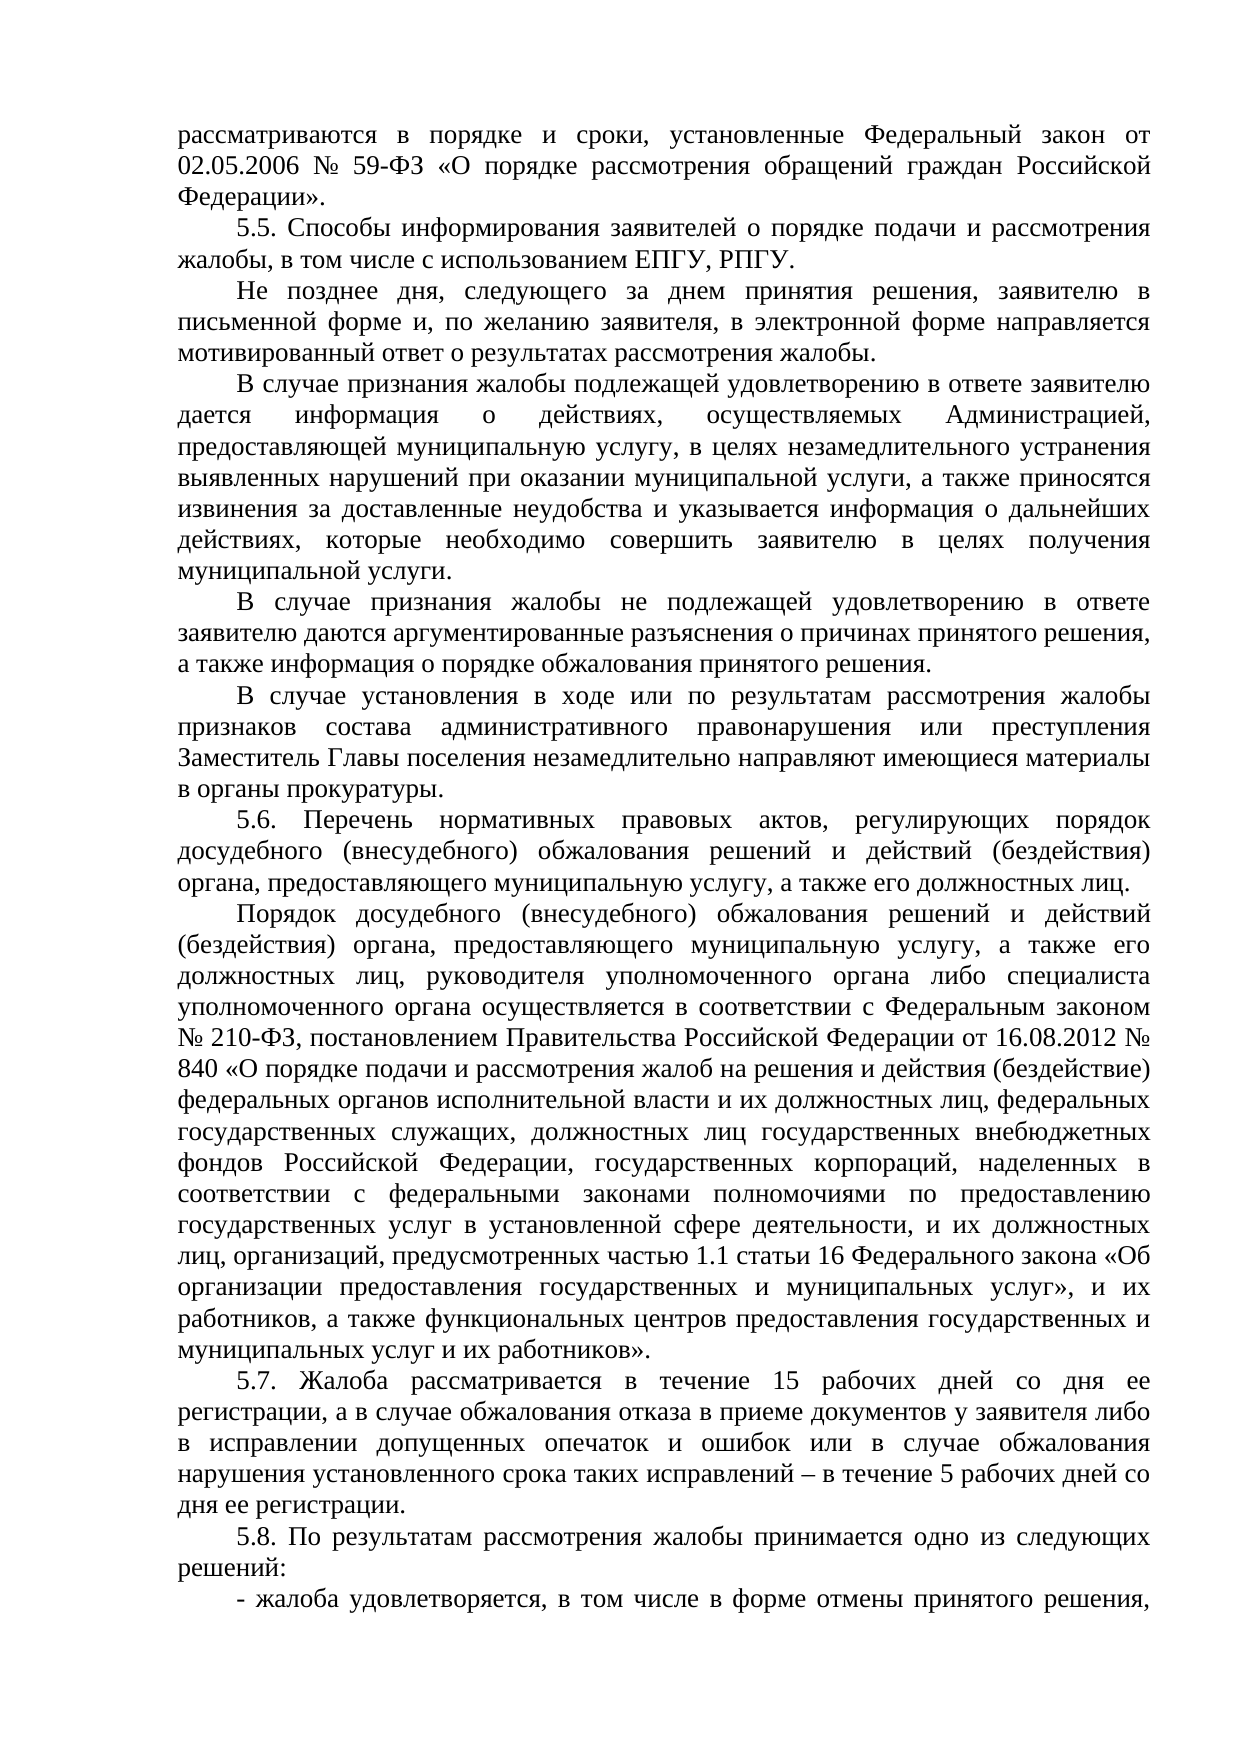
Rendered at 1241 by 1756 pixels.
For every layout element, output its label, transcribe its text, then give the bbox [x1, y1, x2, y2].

text 5.6. Перечень нормативных правовых актов, регулирующих порядок досудебного (внесудебного) обжалования решений и действий (бездействия) органа, предоставляющего муниципальную услугу, а также его должностных лиц. [177, 803, 1152, 897]
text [177, 1582, 1152, 1613]
text Порядок досудебного (внесудебного) обжалования решений и действий (бездействия) органа, предоставляющего муниципальную услугу, а также его должностных лиц, руководителя уполномоченного органа либо специалиста уполномоченного органа осуществляется в соответствии с Федеральным законом № 210-ФЗ, постановлением Правительства Российской Федерации от 16.08.2012 № 840 «О порядке подачи и рассмотрения жалоб на решения и действия (бездействие) федеральных органов исполнительной власти и их должностных лиц, федеральных государственных служащих, должностных лиц государственных внебюджетных фондов Российской Федерации, государственных корпораций, наделенных в соответствии с федеральными законами полномочиями по предоставлению государственных услуг в установленной сфере деятельности, и их должностных лиц, организаций, предусмотренных частью 1.1 статьи 16 Федерального закона «Об организации предоставления государственных и муниципальных услуг», и их работников, а также функциональных центров предоставления государственных и муниципальных услуг и их работников». [177, 897, 1152, 1364]
text В случае признания жалобы не подлежащей удовлетворению в ответе заявителю даются аргументированные разъяснения о причинах принятого решения, а также информация о порядке обжалования принятого решения. [177, 585, 1152, 679]
text В случае установления в ходе или по результатам рассмотрения жалобы признаков состава административного правонарушения или преступления Заместитель Главы поселения незамедлительно направляют имеющиеся материалы в органы прокуратуры. [177, 679, 1152, 803]
text Не позднее дня, следующего за днем принятия решения, заявителю в письменной форме и, по желанию заявителя, в электронной форме направляется мотивированный ответ о результатах рассмотрения жалобы. [177, 274, 1152, 367]
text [177, 118, 1152, 212]
text 5.5. Способы информирования заявителей о порядке подачи и рассмотрения жалобы, в том числе с использованием ЕПГУ, РПГУ. [177, 212, 1152, 274]
text 5.8. По результатам рассмотрения жалобы принимается одно из следующих решений: [177, 1520, 1152, 1582]
text В случае признания жалобы подлежащей удовлетворению в ответе заявителю дается информация о действиях, осуществляемых Администрацией, предоставляющей муниципальную услугу, в целях незамедлительного устранения выявленных нарушений при оказании муниципальной услуги, а также приносятся извинения за доставленные неудобства и указывается информация о дальнейших действиях, которые необходимо совершить заявителю в целях получения муниципальной услуги. [177, 367, 1152, 585]
text 5.7. Жалоба рассматривается в течение 15 рабочих дней со дня ее регистрации, а в случае обжалования отказа в приеме документов у заявителя либо в исправлении допущенных опечаток и ошибок или в случае обжалования нарушения установленного срока таких исправлений – в течение 5 рабочих дней со дня ее регистрации. [177, 1364, 1152, 1520]
